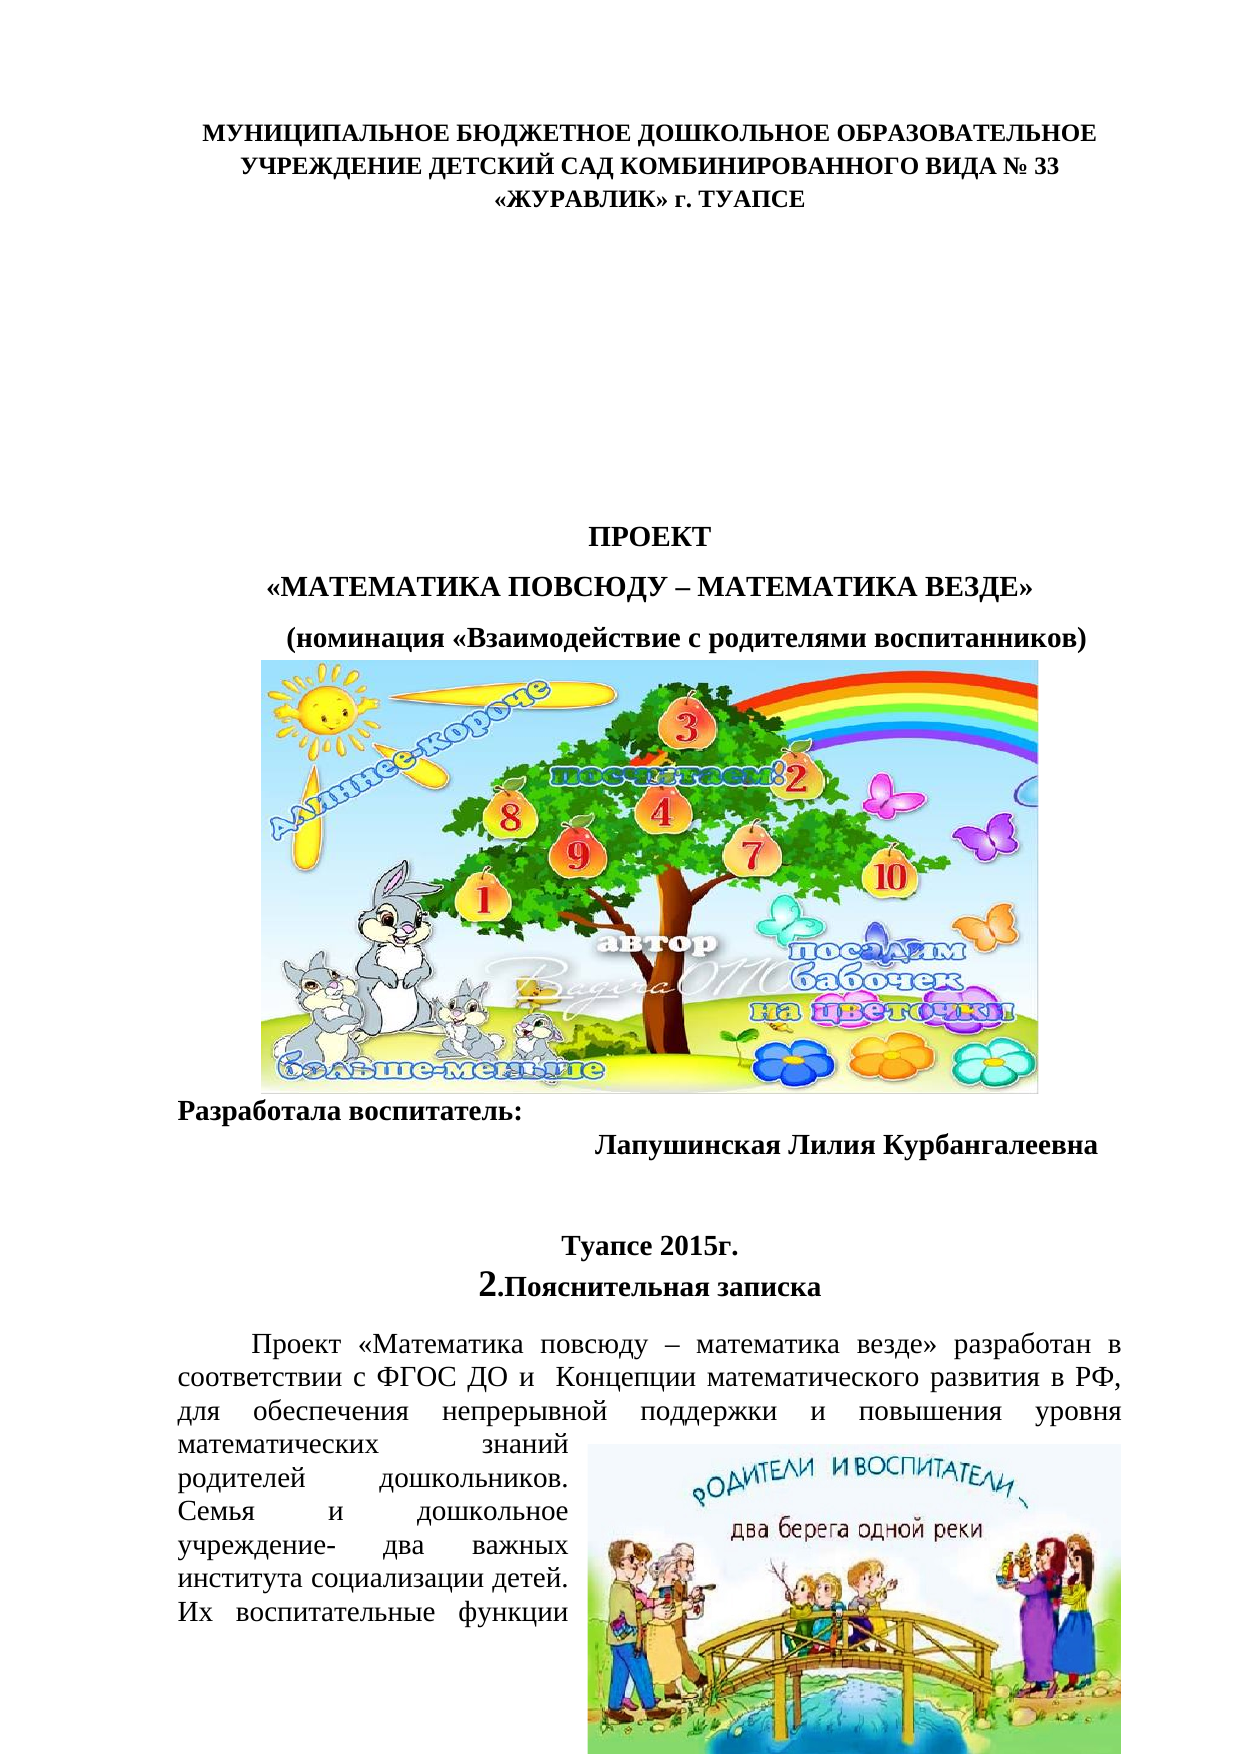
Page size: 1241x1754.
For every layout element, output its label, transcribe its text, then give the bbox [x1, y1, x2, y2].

text 2.Пояснительная записка [177, 1261, 1122, 1304]
text ПРОЕКТ [177, 519, 1122, 553]
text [177, 1326, 1122, 1628]
text (номинация «Взаимодействие с родителями воспитанников) [177, 620, 1122, 653]
picture [587, 1444, 1121, 1754]
text Лапушинская Лилия Курбангалеевна [177, 1127, 1122, 1161]
picture [261, 660, 1039, 1094]
text «ЖУРАВЛИК» г. ТУАПСЕ [177, 184, 1122, 213]
text Туапсе 2015г. [177, 1228, 1122, 1261]
text Разработала воспитатель: [177, 971, 1122, 1127]
text «МАТЕМАТИКА ПОВСЮДУ – МАТЕМАТИКА ВЕЗДЕ» [177, 569, 1122, 603]
text МУНИЦИПАЛЬНОЕ БЮДЖЕТНОЕ ДОШКОЛЬНОЕ ОБРАЗОВАТЕЛЬНОЕ УЧРЕЖДЕНИЕ ДЕТСКИЙ САД КОМБИНИРОВАННОГО ВИДА № 33 [177, 118, 1122, 180]
